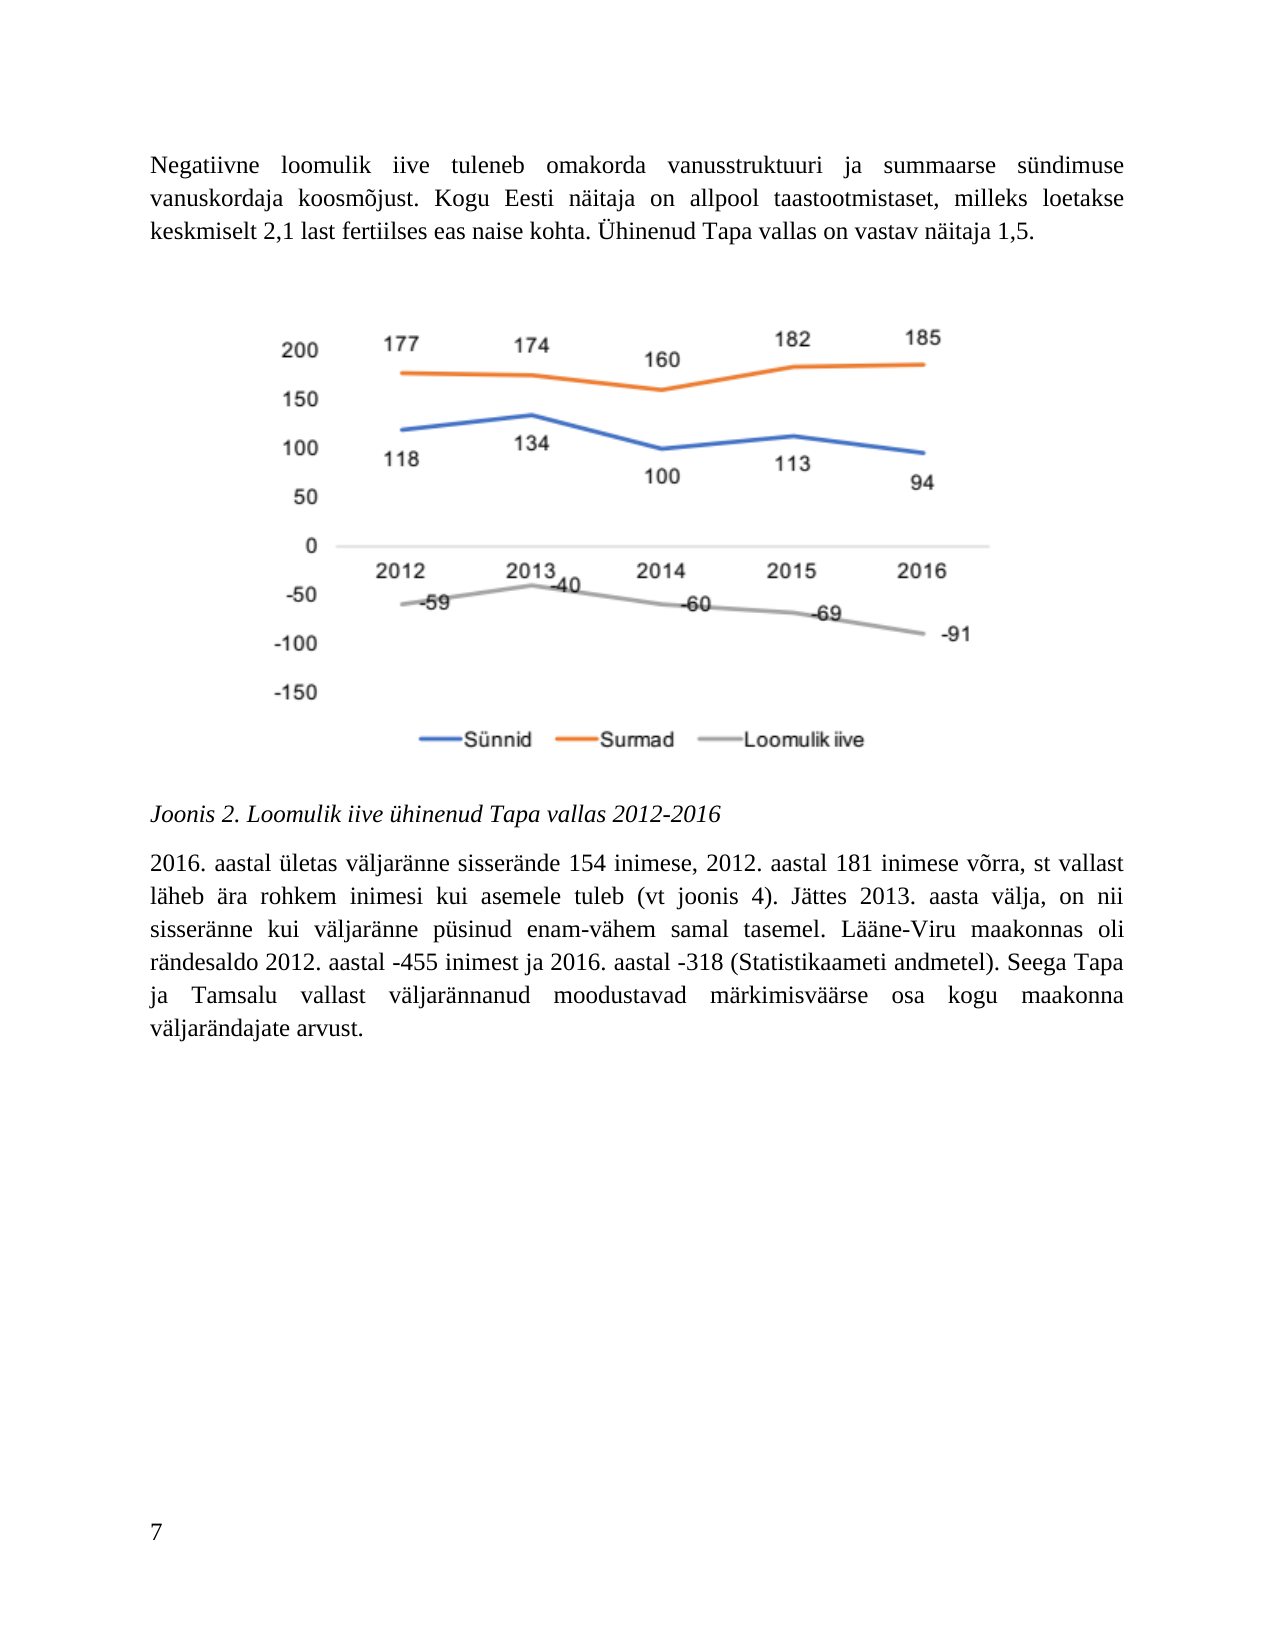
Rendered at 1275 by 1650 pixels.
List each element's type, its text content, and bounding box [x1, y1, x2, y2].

text Joonis 3. Loomulik iive ühinenud Tapa vallas 2012-2016 [150, 799, 1125, 828]
text 2016. aastal ületas väljaränne sisserände 154 inimese, 2012. aastal 181 inimese võrra, st vallast läheb ära rohkem inimesi kui asemele tuleb (vt joonis 4). Jättes 2013. aasta välja, on nii sisseränne kui väljaränne püsinud enam-vähem samal tasemel. Lääne-Viru maakonnas oli rändesaldo 2012. aastal -455 inimest ja 2016. aastal -318 (Statistikaameti andmetel). Seega Tapa ja Tamsalu vallast väljarännanud moodustavad märkimisväärse osa kogu maakonna väljarändajate arvust. [150, 848, 1125, 1042]
text Negatiivne loomulik iive tuleneb omakorda vanusstruktuuri ja summaarse sündimuse vanuskordaja koosmõjust. Kogu Eesti näitaja on allpool taastootmistaset, milleks loetakse keskmiselt 2,1 last fertiilses eas naise kohta. Ühinenud Tapa vallas on vastav näitaja 1,5. [150, 150, 1125, 245]
